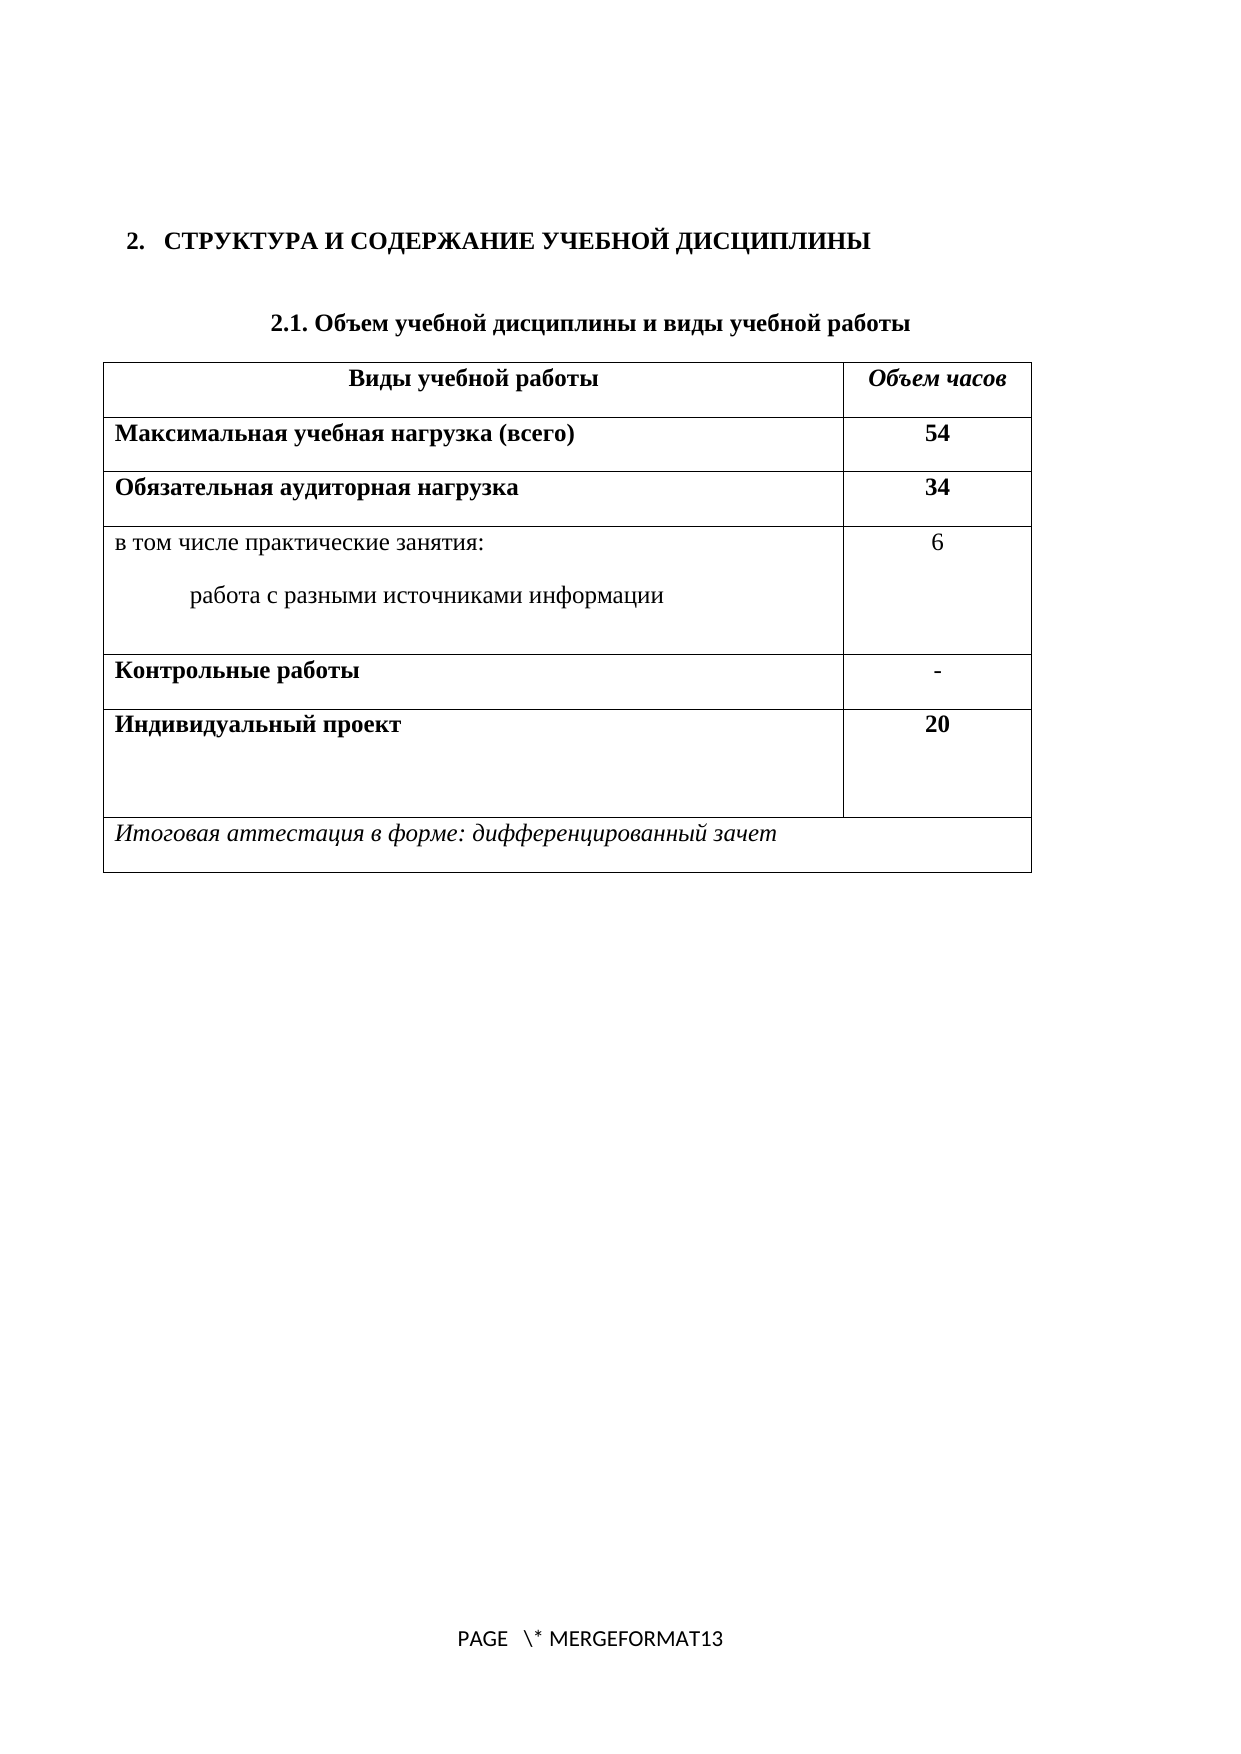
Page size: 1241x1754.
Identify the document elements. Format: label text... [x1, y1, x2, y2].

text 2.1. Объем учебной дисциплины и виды учебной работы [88, 308, 1092, 337]
table_cell 34 [844, 472, 1031, 526]
table_cell Итоговая аттестация в форме: дифференцированный зачет [104, 818, 1031, 872]
table_cell Обязательная аудиторная нагрузка [104, 472, 843, 526]
table_cell Индивидуальный проект [104, 710, 843, 817]
table_cell 54 [844, 418, 1031, 471]
table_cell Максимальная учебная нагрузка (всего) [104, 418, 843, 471]
table_header Виды учебной работы [104, 363, 843, 417]
table_cell 20 [844, 710, 1031, 817]
table_cell 6 [844, 527, 1031, 654]
list СТруктура и СОДЕРЖАНИЕ УЧЕБНОЙ ДИСЦИПЛИНЫ [126, 226, 1092, 254]
table_header Объем часов [844, 363, 1031, 417]
table_cell в том числе практические занятия: работа с разными источниками информации [104, 527, 843, 654]
table_cell Контрольные работы [104, 655, 843, 708]
table_cell - [844, 655, 1031, 708]
